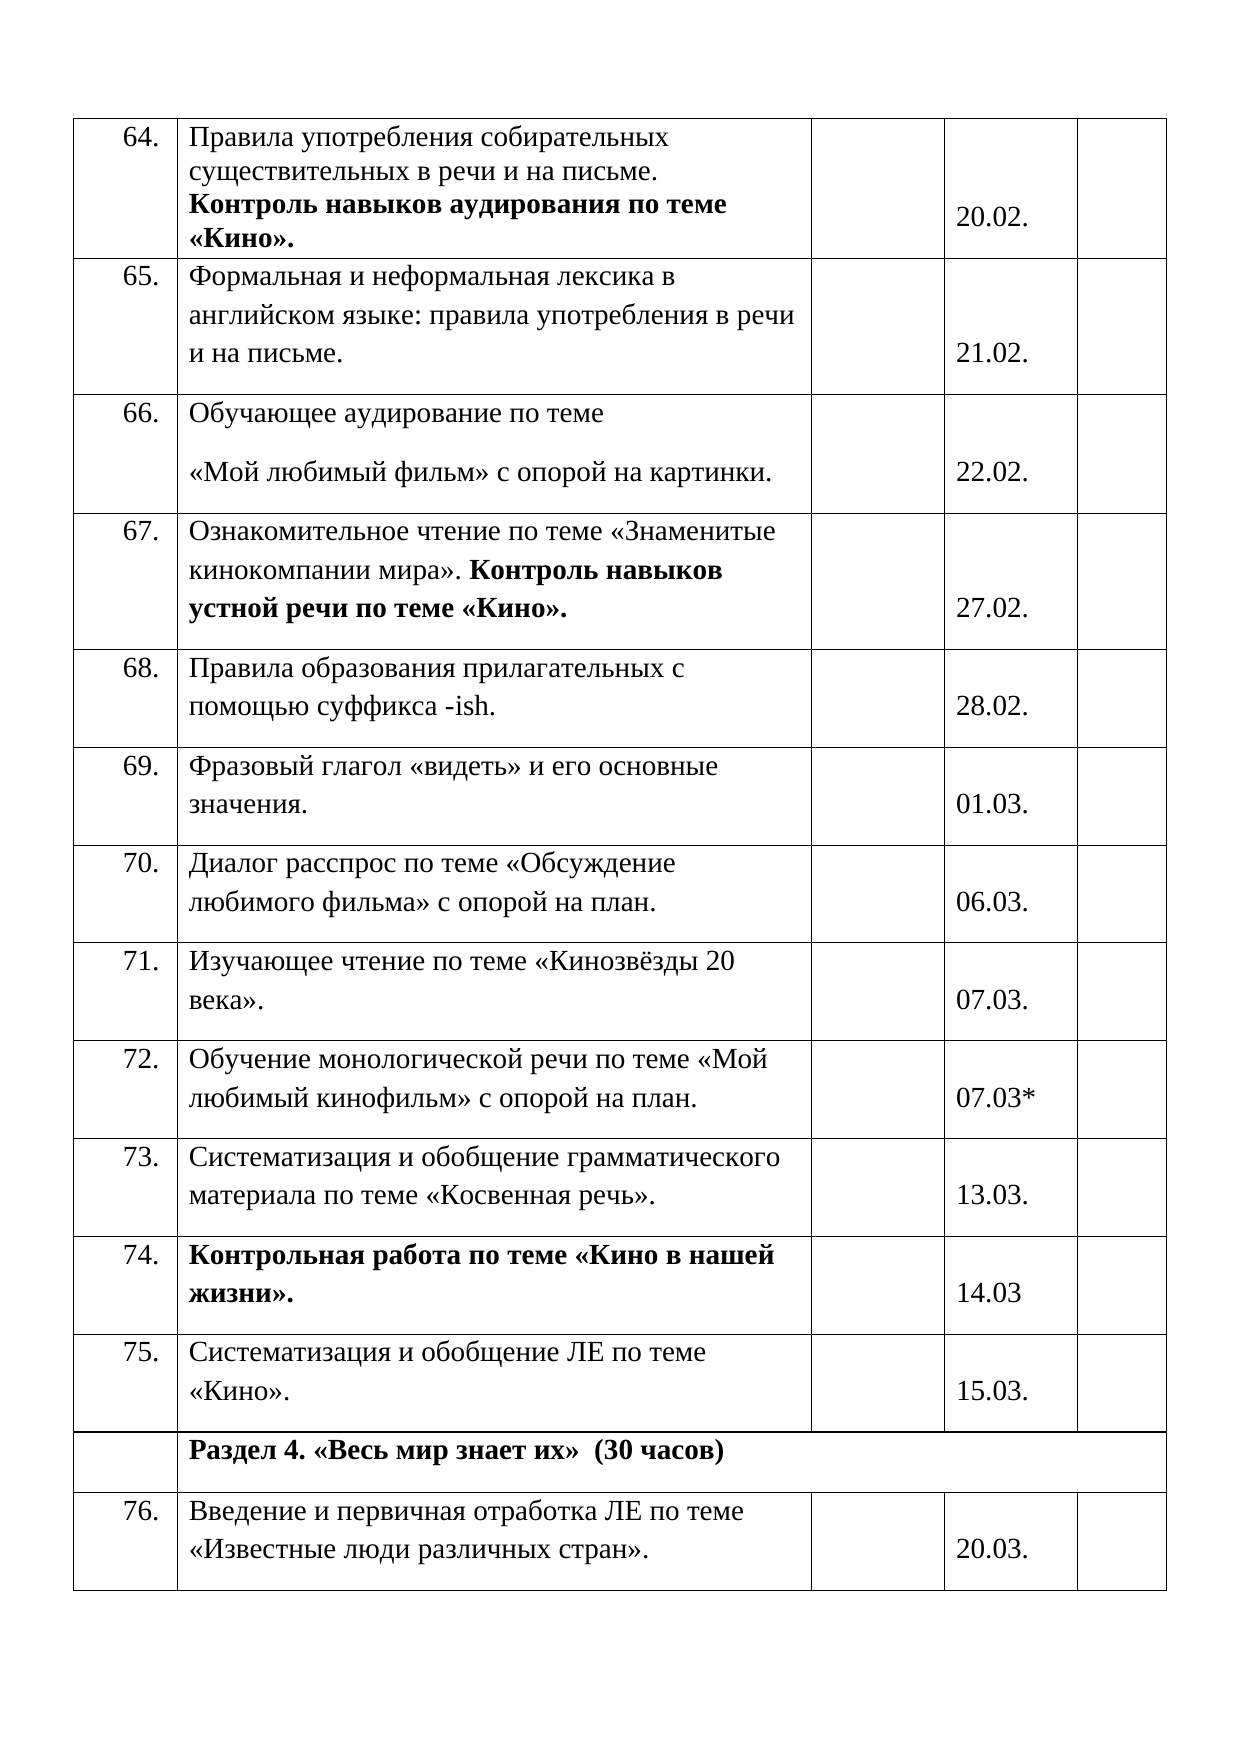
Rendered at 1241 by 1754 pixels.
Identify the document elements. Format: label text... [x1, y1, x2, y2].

table_cell 14.03 [945, 1237, 1077, 1333]
table_cell [74, 943, 177, 1040]
table_cell [1078, 514, 1166, 649]
table_cell [74, 1041, 177, 1138]
table_cell 28.02. [945, 650, 1077, 747]
table_cell Правила образования прилагательных с помощью суффикса -ish. [178, 650, 811, 747]
table_cell [74, 1335, 177, 1431]
table_cell [1078, 748, 1166, 844]
table_cell [812, 846, 944, 942]
table_cell [1078, 1335, 1166, 1431]
table_cell 20.03. [945, 1493, 1077, 1589]
table_cell [1078, 1237, 1166, 1333]
table_cell [812, 395, 944, 512]
table_cell [74, 395, 177, 512]
table_cell Систематизация и обобщение ЛЕ по теме «Кино». [178, 1335, 811, 1431]
table_cell [74, 259, 177, 394]
table_cell [1078, 259, 1166, 394]
table_cell Систематизация и обобщение грамматического материала по теме «Косвенная речь». [178, 1139, 811, 1236]
table_cell [812, 1493, 944, 1589]
table_cell 20.02. [945, 119, 1077, 257]
table_cell Изучающее чтение по теме «Кинозвёзды 20 века». [178, 943, 811, 1040]
table_cell Ознакомительное чтение по теме «Знаменитые кинокомпании мира». Контроль навыков устной речи по теме «Кино». [178, 514, 811, 649]
table_cell 13.03. [945, 1139, 1077, 1236]
table_cell [812, 1335, 944, 1431]
table_cell [812, 514, 944, 649]
table_cell [74, 1433, 177, 1492]
table_cell Формальная и неформальная лексика в английском языке: правила употребления в речи и на письме. [178, 259, 811, 394]
table_cell [74, 1237, 177, 1333]
table_cell Раздел 4. «Весь мир знает их» (30 часов) [178, 1433, 1166, 1492]
table_cell 21.02. [945, 259, 1077, 394]
table_cell [1078, 943, 1166, 1040]
table_cell 22.02. [945, 395, 1077, 512]
table_cell [812, 650, 944, 747]
table_cell [812, 259, 944, 394]
table_cell Обучающее аудирование по теме «Мой любимый фильм» с опорой на картинки. [178, 395, 811, 512]
table_cell [74, 1493, 177, 1589]
table_cell [1078, 1493, 1166, 1589]
table_cell [74, 846, 177, 942]
table_cell [1078, 1139, 1166, 1236]
table_cell Контрольная работа по теме «Кино в нашей жизни». [178, 1237, 811, 1333]
table_cell [74, 650, 177, 747]
table_cell [1078, 119, 1166, 257]
table_cell [1078, 395, 1166, 512]
table_cell [812, 1041, 944, 1138]
table_cell [74, 119, 177, 257]
table_cell Введение и первичная отработка ЛЕ по теме «Известные люди различных стран». [178, 1493, 811, 1589]
table_cell [74, 748, 177, 844]
table_cell 07.03* [945, 1041, 1077, 1138]
table_cell [812, 943, 944, 1040]
table_cell [74, 1139, 177, 1236]
table_cell Правила употребления собирательных существительных в речи и на письме. Контроль навыков аудирования по теме «Кино». [178, 119, 811, 257]
table_cell [812, 748, 944, 844]
table_cell 01.03. [945, 748, 1077, 844]
table_cell 06.03. [945, 846, 1077, 942]
table_cell [812, 1139, 944, 1236]
table_cell 07.03. [945, 943, 1077, 1040]
table_cell Фразовый глагол «видеть» и его основные значения. [178, 748, 811, 844]
table_cell [812, 1237, 944, 1333]
table_cell 27.02. [945, 514, 1077, 649]
table_cell Обучение монологической речи по теме «Мой любимый кинофильм» с опорой на план. [178, 1041, 811, 1138]
table_cell Диалог расспрос по теме «Обсуждение любимого фильма» с опорой на план. [178, 846, 811, 942]
table_cell 15.03. [945, 1335, 1077, 1431]
table_cell [74, 514, 177, 649]
table_cell [1078, 846, 1166, 942]
table_cell [1078, 650, 1166, 747]
table_cell [812, 119, 944, 257]
table_cell [1078, 1041, 1166, 1138]
